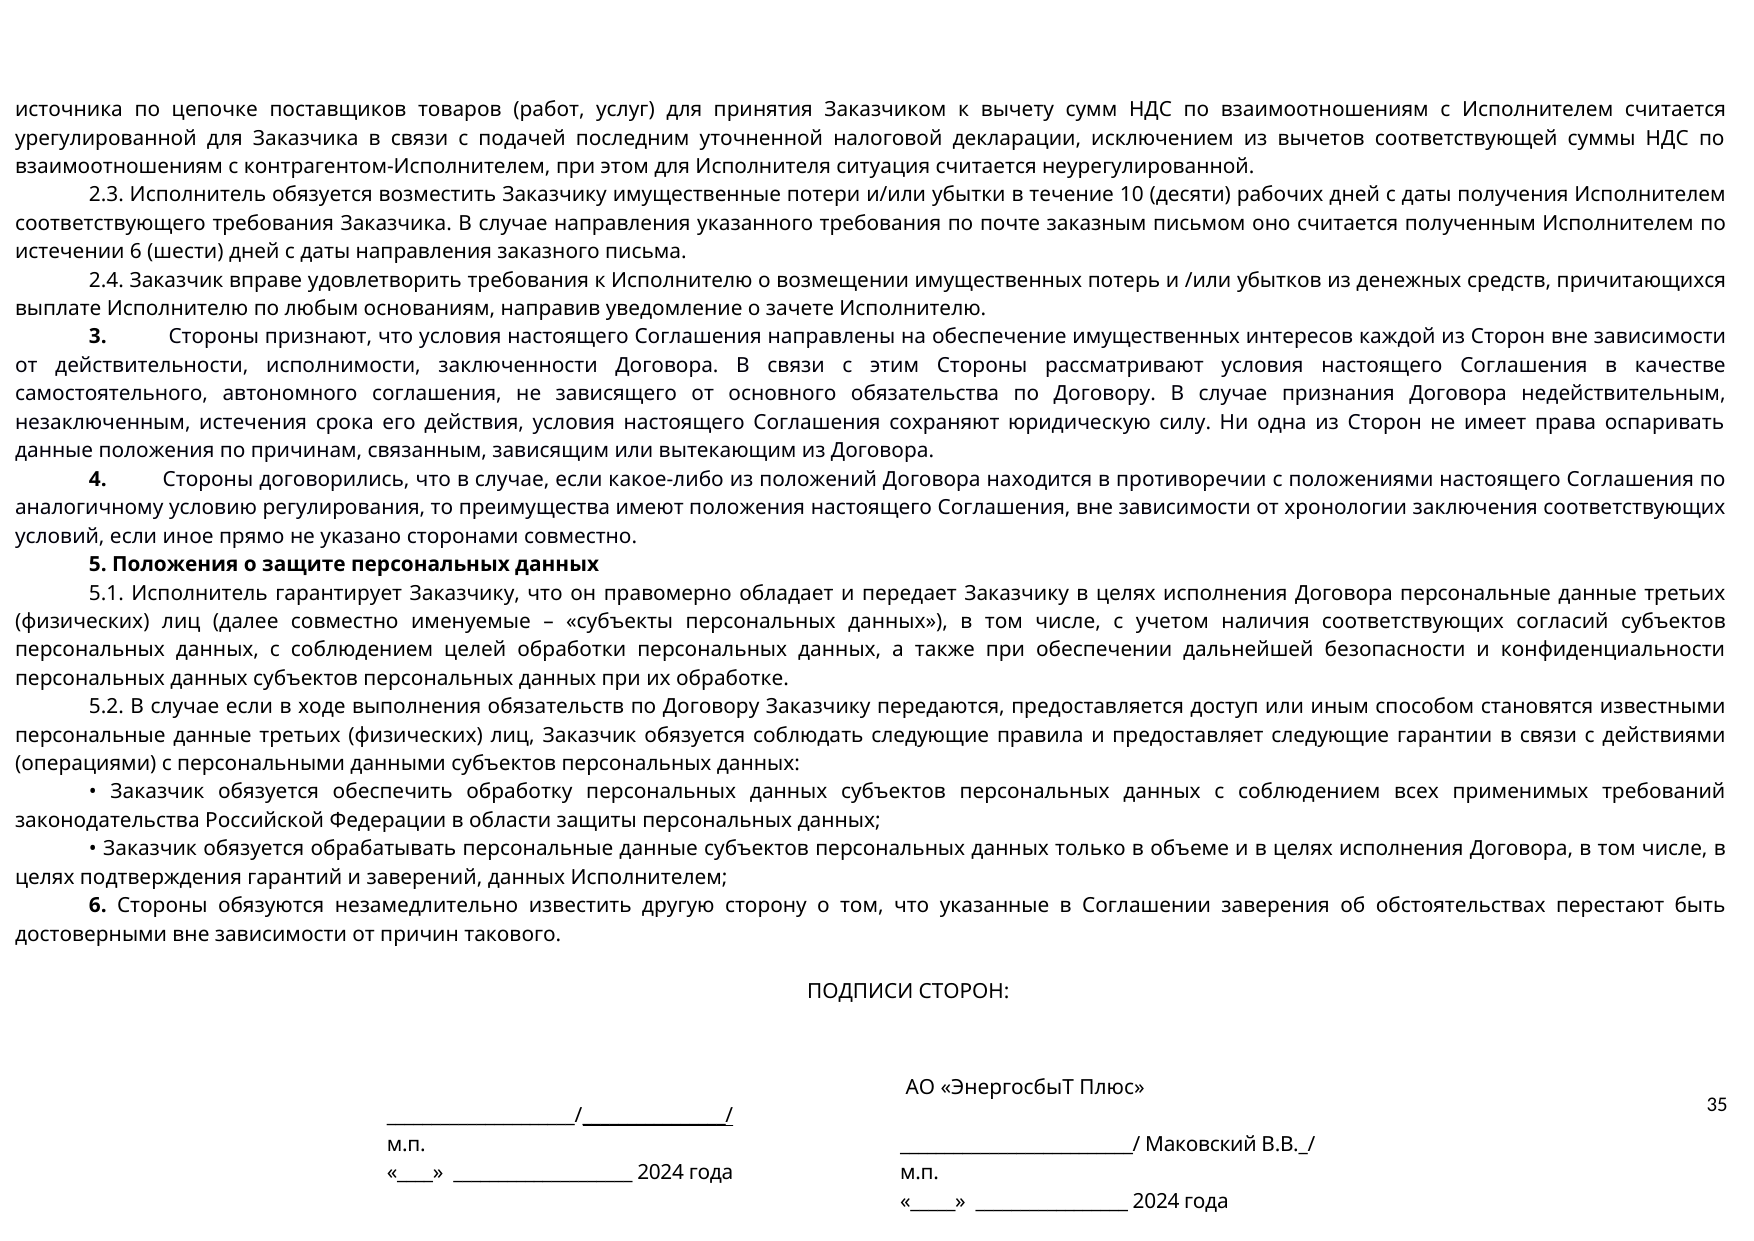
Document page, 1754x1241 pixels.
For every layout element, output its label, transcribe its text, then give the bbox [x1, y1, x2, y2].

text 2.3. Исполнитель обязуется возместить Заказчику имущественные потери и/или убытки в течение 10 (десяти) рабочих дней с даты получения Исполнителем соответствующего требования Заказчика. В случае направления указанного требования по почте заказным письмом оно считается полученным Исполнителем по истечении 6 (шести) дней с даты направления заказного письма. [15, 179, 1727, 265]
text ПОДПИСИ СТОРОН: [15, 976, 1727, 1004]
table_header _____________________/________________/ м.п. «____» ____________________ 2024 года [375, 1072, 889, 1214]
text 5.2. В случае если в ходе выполнения обязательств по Договору Заказчику передаются, предоставляется доступ или иным способом становятся известными персональные данные третьих (физических) лиц, Заказчик обязуется соблюдать следующие правила и предоставляет следующие гарантии в связи с действиями (операциями) с персональными данными субъектов персональных данных: [15, 691, 1727, 777]
list Стороны признают, что условия настоящего Соглашения направлены на обеспечение имущественных интересов каждой из Сторон вне зависимости от действительности, исполнимости, заключенности Договора. В связи с этим Стороны рассматривают условия настоящего Соглашения в качестве самостоятельного, автономного соглашения, не зависящего от основного обязательства по Договору. В случае признания Договора недействительным, незаключенным, истечения срока его действия, условия настоящего Соглашения сохраняют юридическую силу. Ни одна из Сторон не имеет права оспаривать данные положения по причинам, связанным, зависящим или вытекающим из Договора. [15, 322, 1727, 464]
list Стороны договорились, что в случае, если какое-либо из положений Договора находится в противоречии с положениями настоящего Соглашения по аналогичному условию регулирования, то преимущества имеют положения настоящего Соглашения, вне зависимости от хронологии заключения соответствующих условий, если иное прямо не указано сторонами совместно. [15, 464, 1727, 549]
table_header АО «ЭнергосбыТ Плюс» __________________________/ Маковский В.В._/ м.п. «_____» _________________ 2024 года [889, 1072, 1441, 1214]
text 6. Стороны обязуются незамедлительно известить другую сторону о том, что указанные в Соглашении заверения об обстоятельствах перестают быть достоверными вне зависимости от причин такового. [15, 890, 1727, 947]
text • Заказчик обязуется обеспечить обработку персональных данных субъектов персональных данных с соблюдением всех применимых требований законодательства Российской Федерации в области защиты персональных данных; [15, 777, 1727, 833]
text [15, 94, 1727, 179]
text 5.1. Исполнитель гарантирует Заказчику, что он правомерно обладает и передает Заказчику в целях исполнения Договора персональные данные третьих (физических) лиц (далее совместно именуемые – «субъекты персональных данных»), в том числе, с учетом наличия соответствующих согласий субъектов персональных данных, с соблюдением целей обработки персональных данных, а также при обеспечении дальнейшей безопасности и конфиденциальности персональных данных субъектов персональных данных при их обработке. [15, 578, 1727, 691]
text 5. Положения о защите персональных данных [15, 549, 1727, 578]
text • Заказчик обязуется обрабатывать персональные данные субъектов персональных данных только в объеме и в целях исполнения Договора, в том числе, в целях подтверждения гарантий и заверений, данных Исполнителем; [15, 833, 1727, 890]
text 2.4. Заказчик вправе удовлетворить требования к Исполнителю о возмещении имущественных потерь и /или убытков из денежных средств, причитающихся выплате Исполнителю по любым основаниям, направив уведомление о зачете Исполнителю. [15, 265, 1727, 322]
